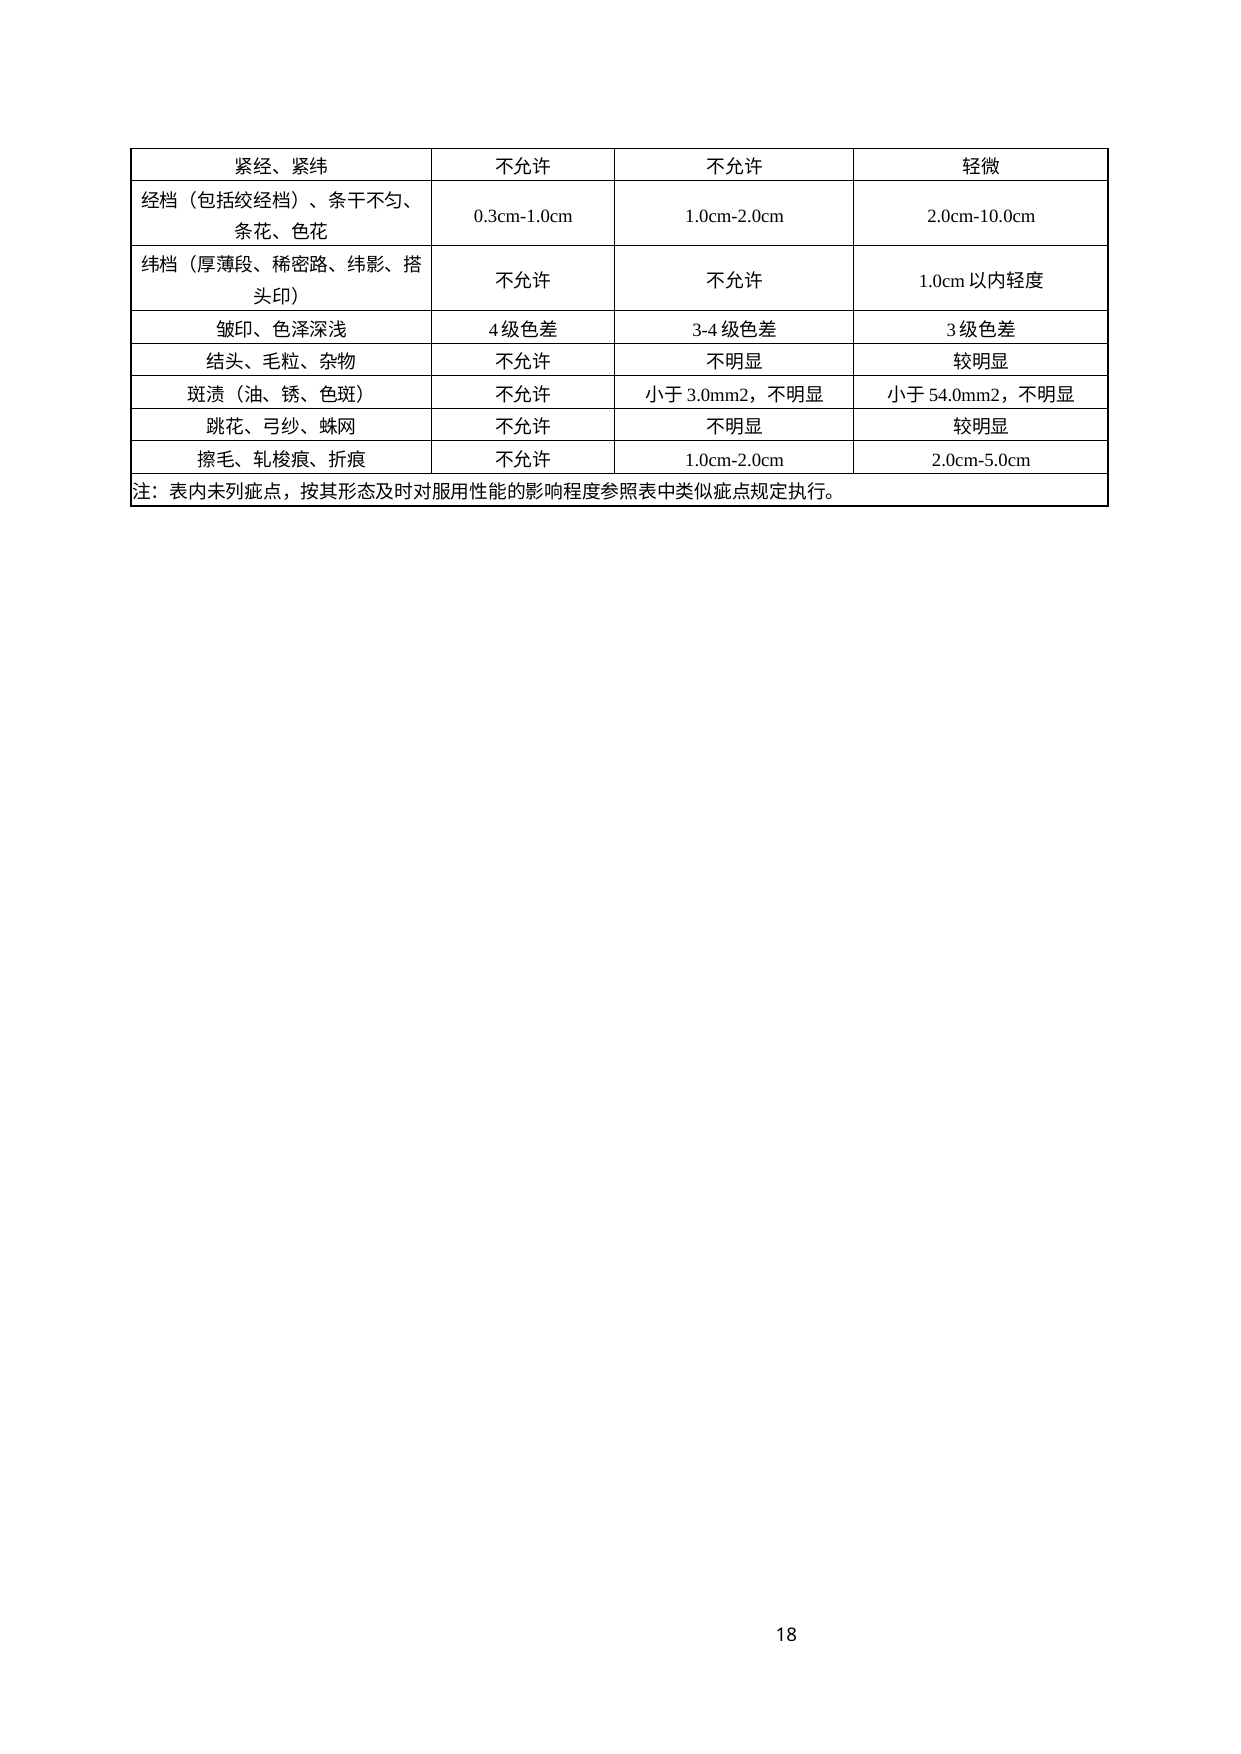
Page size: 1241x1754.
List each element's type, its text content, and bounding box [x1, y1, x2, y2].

table_cell 不明显 [615, 344, 853, 375]
table_cell 擦毛、轧梭痕、折痕 [132, 441, 431, 472]
table_cell 1.0cm-2.0cm [615, 441, 853, 472]
table_cell 3-4级色差 [615, 311, 853, 343]
table_cell 纬档（厚薄段、稀密路、纬影、搭 头印） [132, 246, 431, 310]
table_cell 4级色差 [432, 311, 614, 343]
table_cell 不允许 [432, 441, 614, 472]
table_cell 不允许 [615, 246, 853, 310]
table_cell 较明显 [854, 344, 1107, 375]
table_cell 不允许 [432, 149, 614, 180]
table_cell 较明显 [854, 409, 1107, 440]
table_cell 不允许 [432, 409, 614, 440]
table_cell 不明显 [615, 409, 853, 440]
table_cell 不允许 [432, 376, 614, 408]
table_cell 不允许 [432, 344, 614, 375]
table_cell 小于3.0mm2，不明显 [615, 376, 853, 408]
table_cell 小于54.0mm2，不明显 [854, 376, 1107, 408]
table_cell 2.0cm-10.0cm [854, 181, 1107, 245]
table_cell 经档（包括绞经档）、条干不匀、 条花、色花 [132, 181, 431, 245]
table_cell 3级色差 [854, 311, 1107, 343]
table_cell 不允许 [615, 149, 853, 180]
table_cell 不允许 [432, 246, 614, 310]
table_cell 1.0cm以内轻度 [854, 246, 1107, 310]
table_cell 2.0cm-5.0cm [854, 441, 1107, 472]
table_cell 皱印、色泽深浅 [132, 311, 431, 343]
table_cell 紧经、紧纬 [132, 149, 431, 180]
table_cell 跳花、弓纱、蛛网 [132, 409, 431, 440]
table_cell 轻微 [854, 149, 1107, 180]
table_cell 0.3cm-1.0cm [432, 181, 614, 245]
table_cell 结头、毛粒、杂物 [132, 344, 431, 375]
table_cell 1.0cm-2.0cm [615, 181, 853, 245]
table_cell 注：表内未列疵点，按其形态及时对服用性能的影响程度参照表中类似疵点规定执行。 [132, 474, 1107, 505]
table_cell 斑渍（油、锈、色斑） [132, 376, 431, 408]
